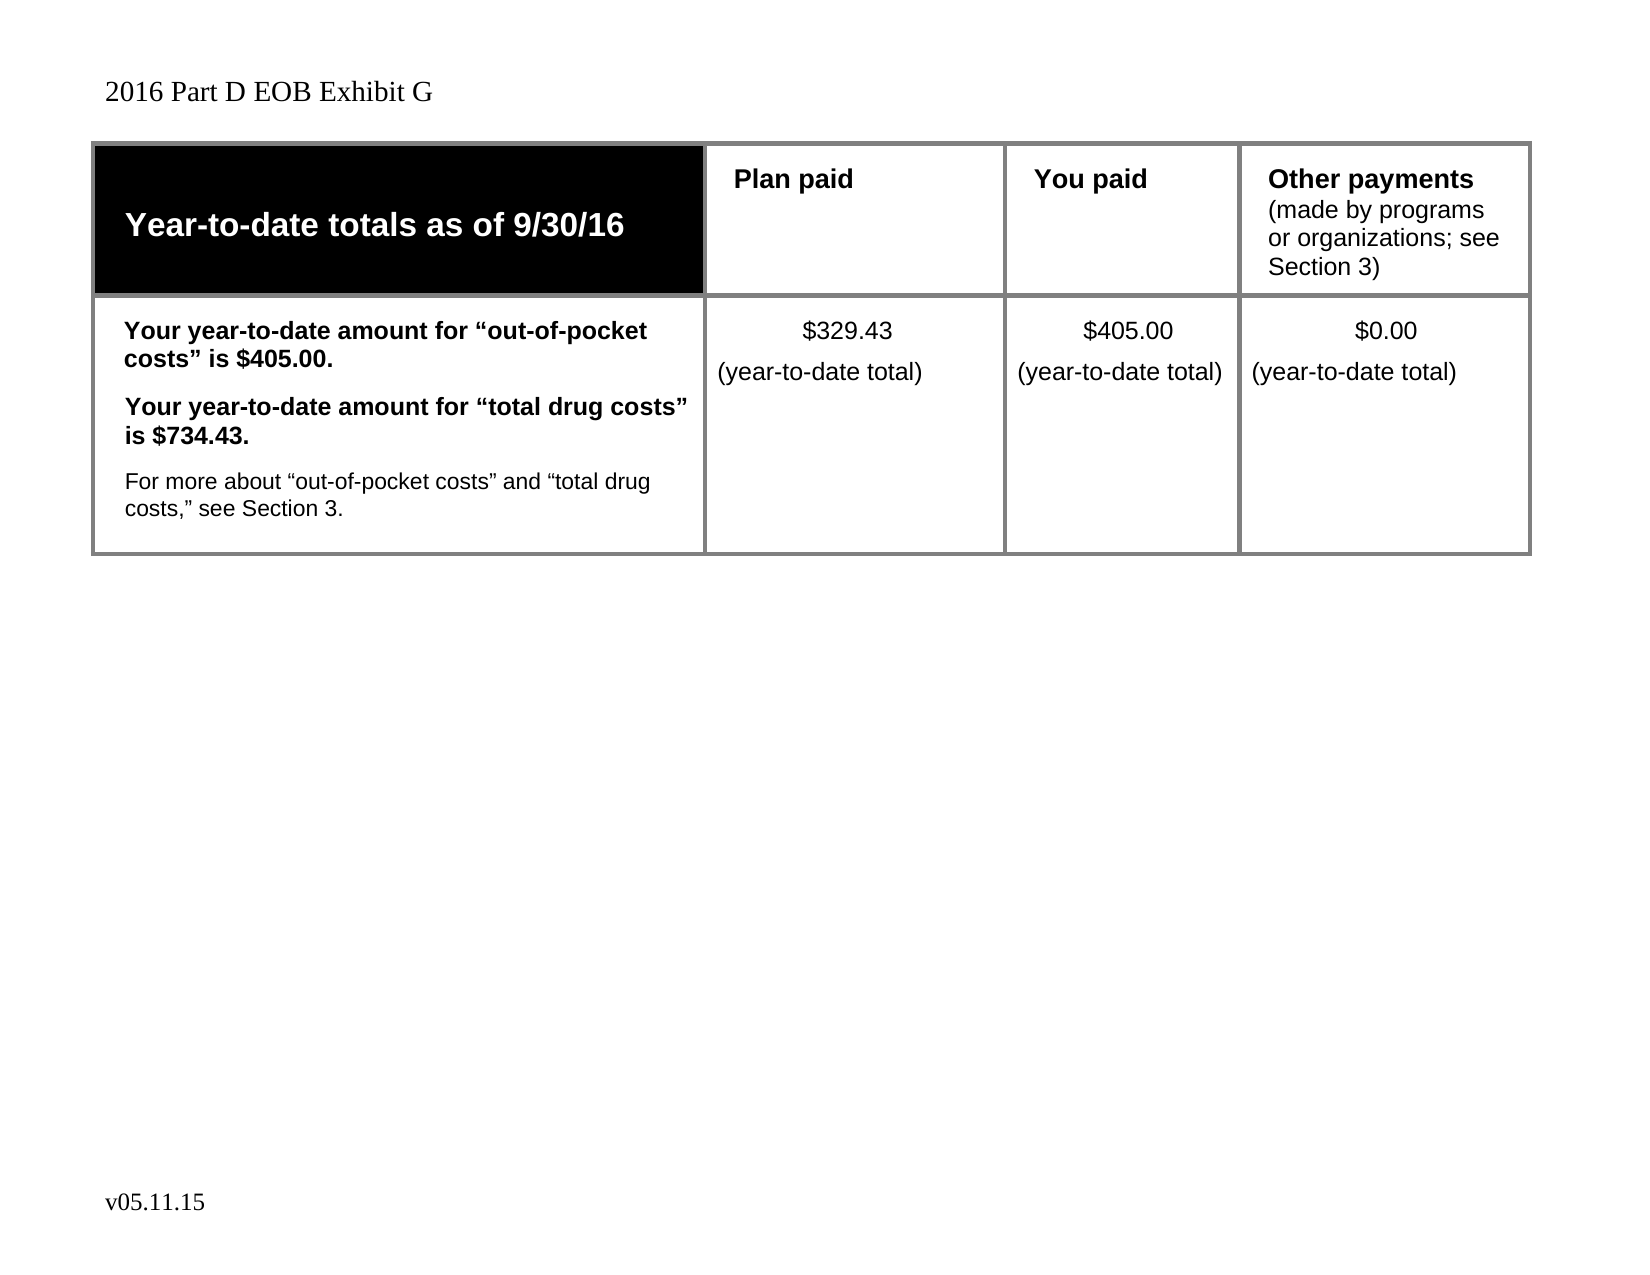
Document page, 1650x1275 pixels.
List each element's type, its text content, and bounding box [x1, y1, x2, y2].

table_header Other payments (made by programs or organizations; see Section 3) [1242, 146, 1528, 293]
table_cell $0.00 (year-to-date total) [1242, 298, 1528, 552]
table_cell $405.00 (year-to-date total) [1007, 298, 1237, 552]
table_header You paid [1007, 146, 1237, 293]
table_cell Your year-to-date amount for “out-of-pocket costs” is $405.00. Your year-to-date amount for “total drug costs” is $734.43. For more about “out-of-pocket costs” and “total drug costs,” see Section 3. [95, 298, 703, 552]
table_header Plan paid [707, 146, 1003, 293]
table_cell $329.43 (year-to-date total) [707, 298, 1003, 552]
table_header Year-to-date totals as of 9/30/16 [95, 146, 703, 293]
